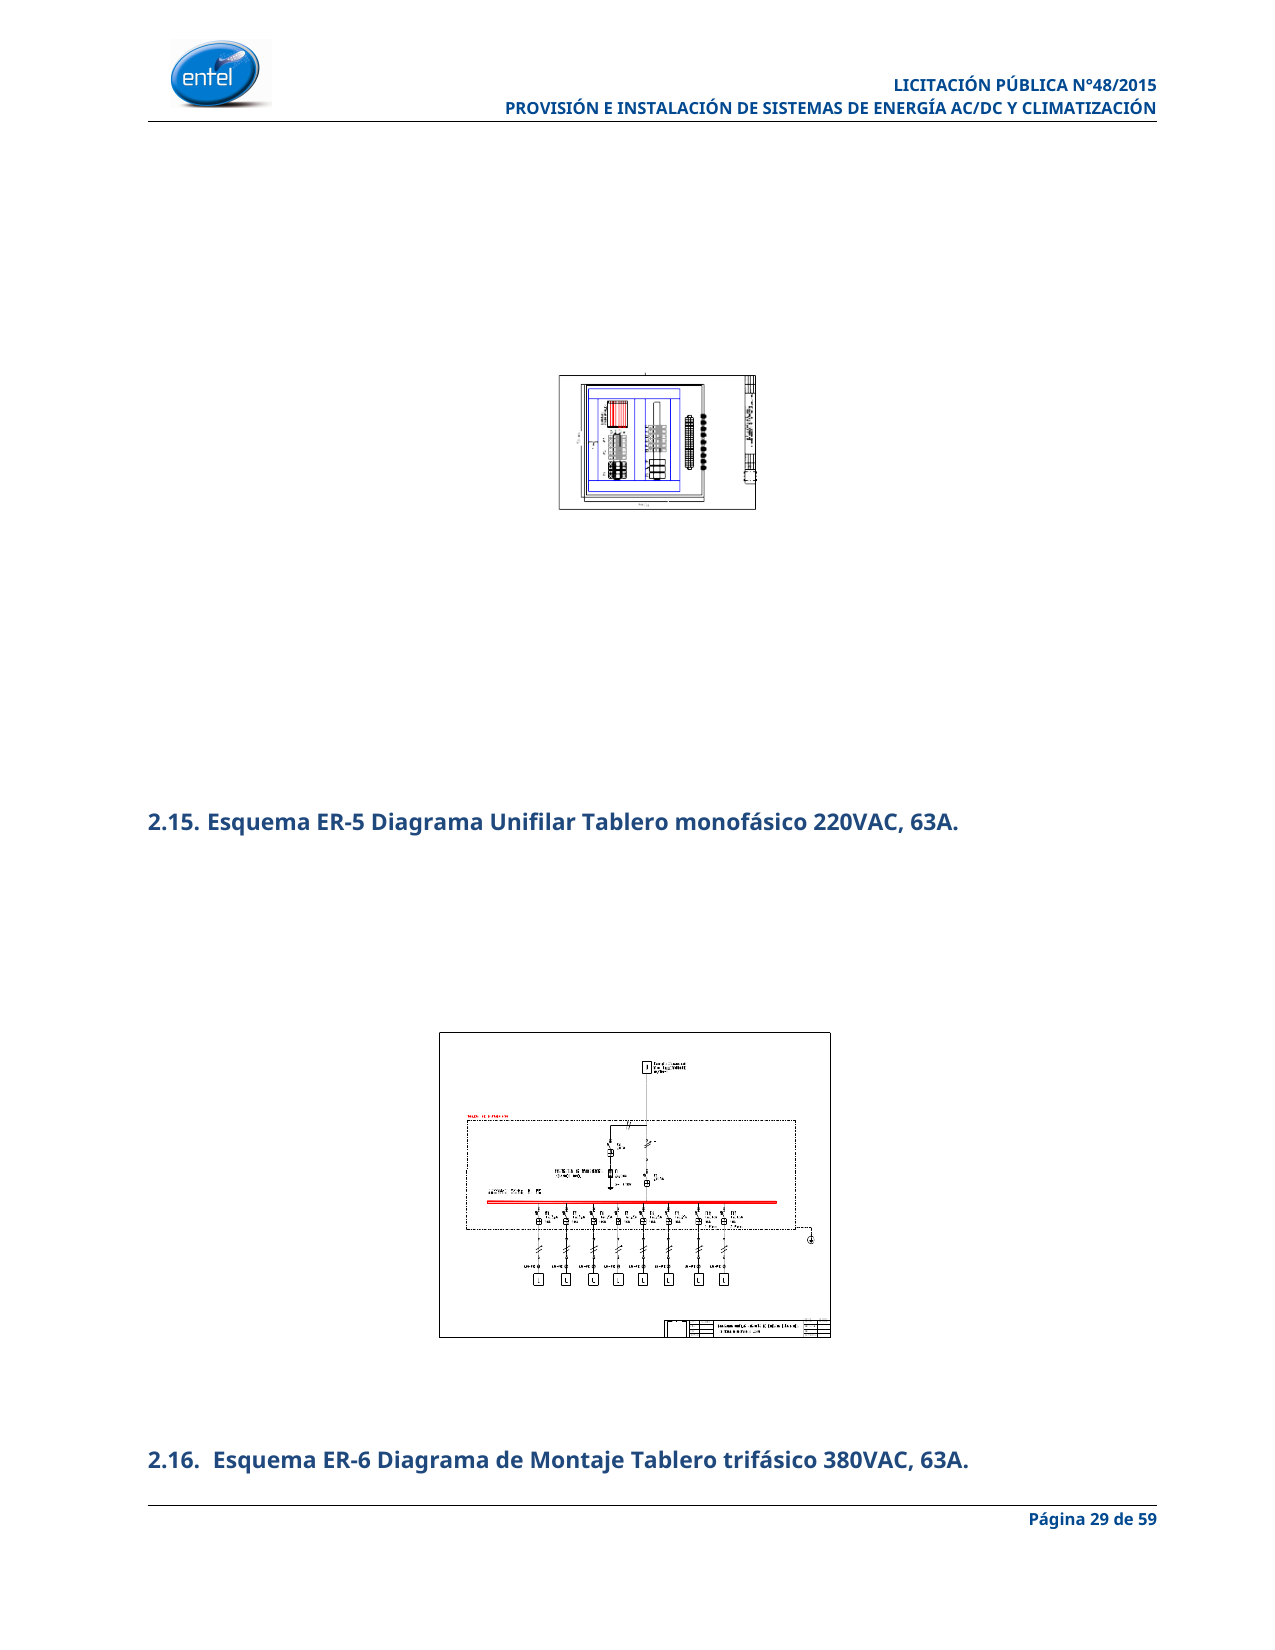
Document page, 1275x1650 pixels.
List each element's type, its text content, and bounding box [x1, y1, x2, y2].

picture [170, 39, 273, 108]
list Esquema ER-5 Diagrama Unifilar Tablero monofásico 220VAC, 63A. [148, 806, 1157, 837]
list Esquema ER-6 Diagrama de Montaje Tablero trifásico 380VAC, 63A. [148, 1444, 1157, 1476]
